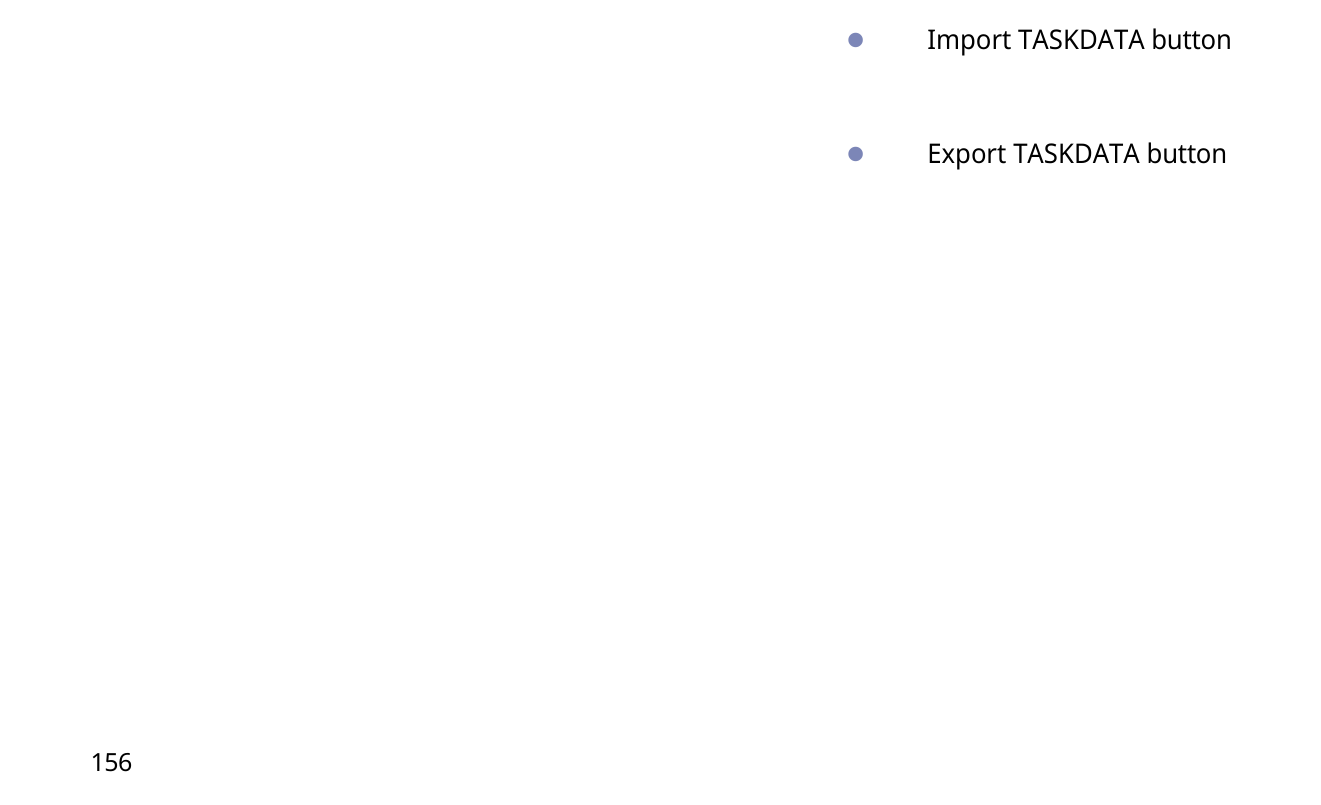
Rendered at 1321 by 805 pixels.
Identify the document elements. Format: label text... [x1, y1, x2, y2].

list Export TASKDATA button [846, 135, 1258, 172]
list Import TASKDATA button [846, 21, 1258, 58]
